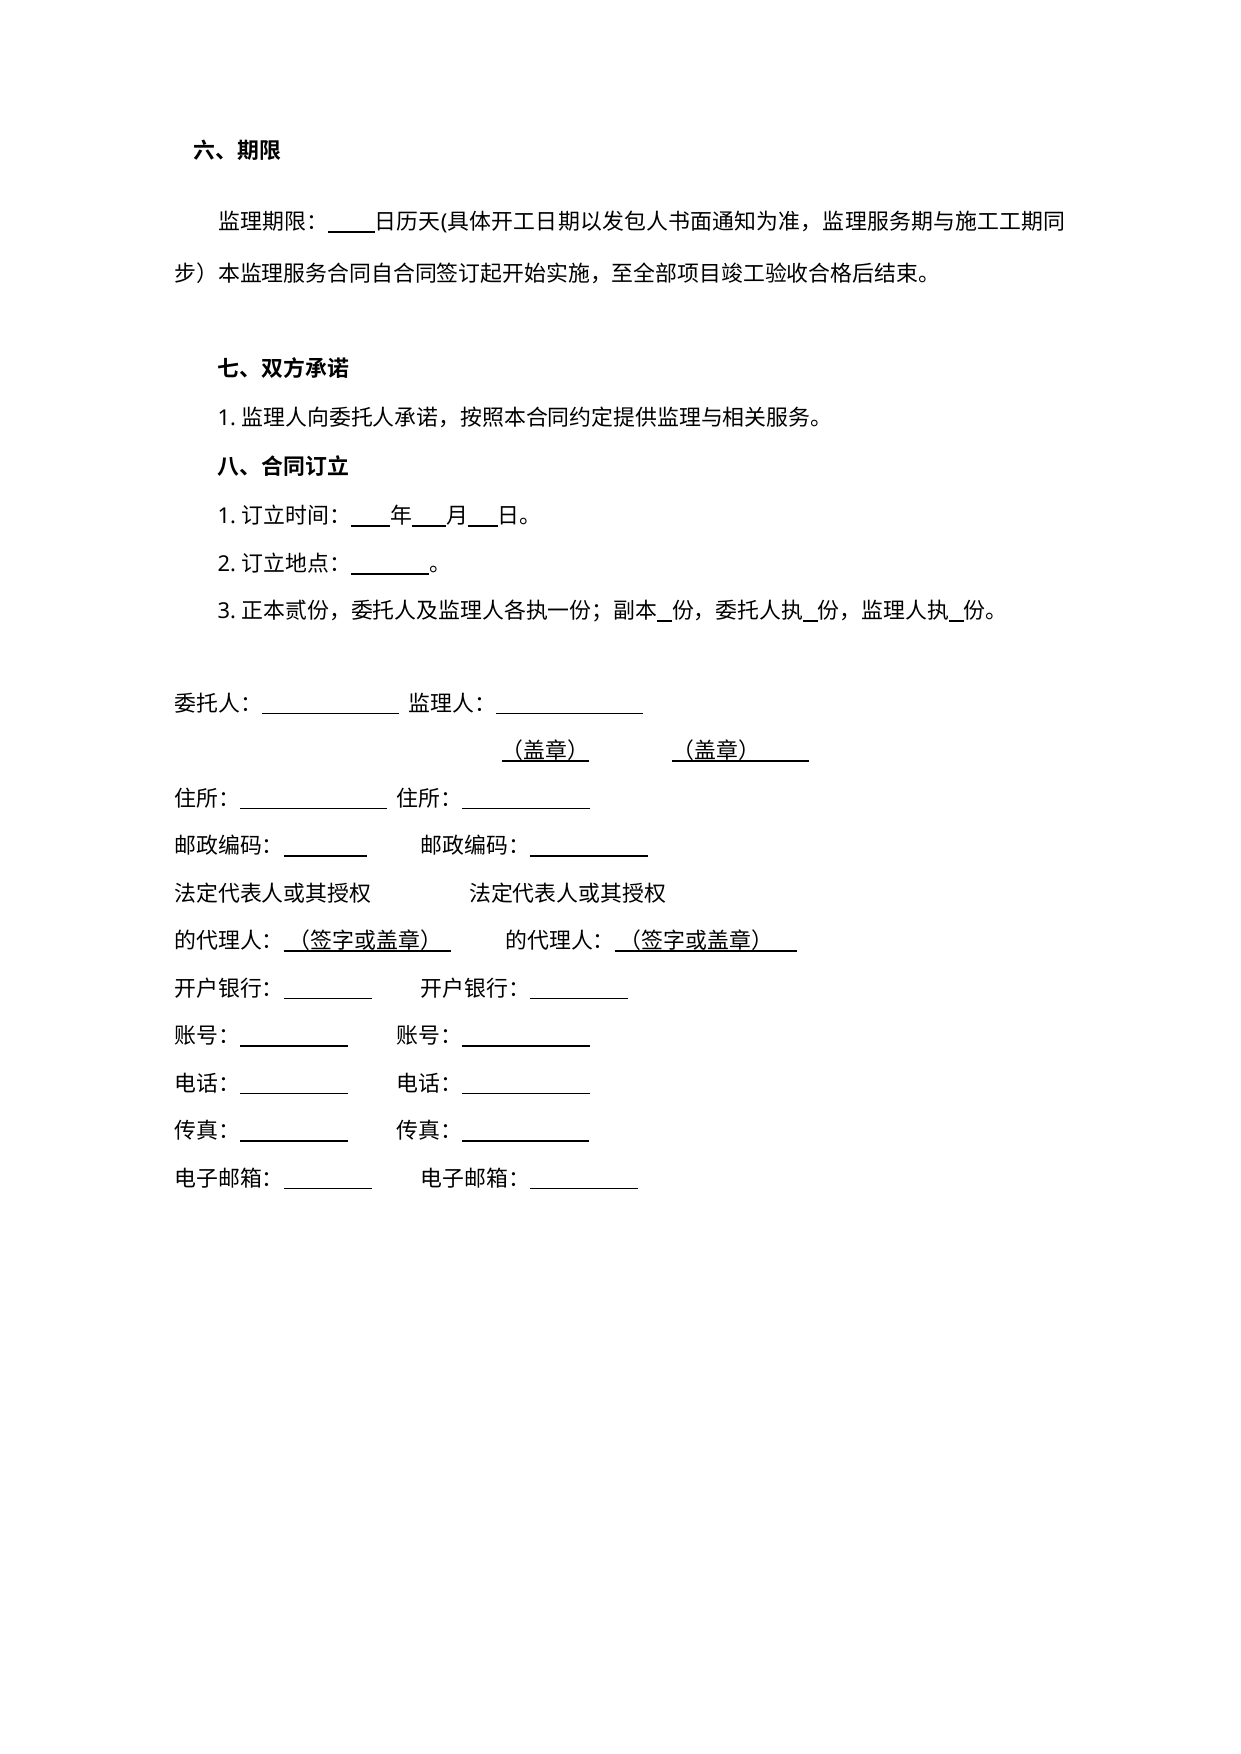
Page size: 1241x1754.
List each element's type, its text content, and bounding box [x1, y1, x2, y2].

text （盖章） （盖章） [174, 733, 1066, 765]
text 法定代表人或其授权 法定代表人或其授权 [174, 876, 1066, 907]
text 委托人： 监理人： [174, 686, 1066, 717]
text 开户银行： 开户银行： [174, 971, 1066, 1002]
text 八、合同订立 [174, 448, 1066, 482]
text 电子邮箱： 电子邮箱： [174, 1161, 1066, 1192]
text 电话： 电话： [174, 1066, 1066, 1097]
text 邮政编码： 邮政编码： [174, 828, 1066, 860]
text 的代理人： （签字或盖章） 的代理人： （签字或盖章） [174, 923, 1066, 955]
text 1. 监理人向委托人承诺，按照本合同约定提供监理与相关服务。 [174, 400, 1066, 432]
text 住所： 住所： [174, 781, 1066, 812]
text 2. 订立地点： 。 [174, 546, 1066, 577]
subtitle 六、期限 [174, 133, 1066, 165]
text 传真： 传真： [174, 1113, 1066, 1145]
text 监理期限： 日历天(具体开工日期以发包人书面通知为准，监理服务期与施工工期同步）本监理服务合同自合同签订起开始实施，至全部项目竣工验收合格后结束。 [174, 203, 1066, 289]
text 1. 订立时间： 年 月 日。 [174, 498, 1066, 530]
text 七、双方承诺 [174, 350, 1066, 384]
text 3. 正本贰份，委托人及监理人各执一份；副本 份，委托人执 份，监理人执 份。 [174, 593, 1066, 625]
text 账号： 账号： [174, 1018, 1066, 1050]
